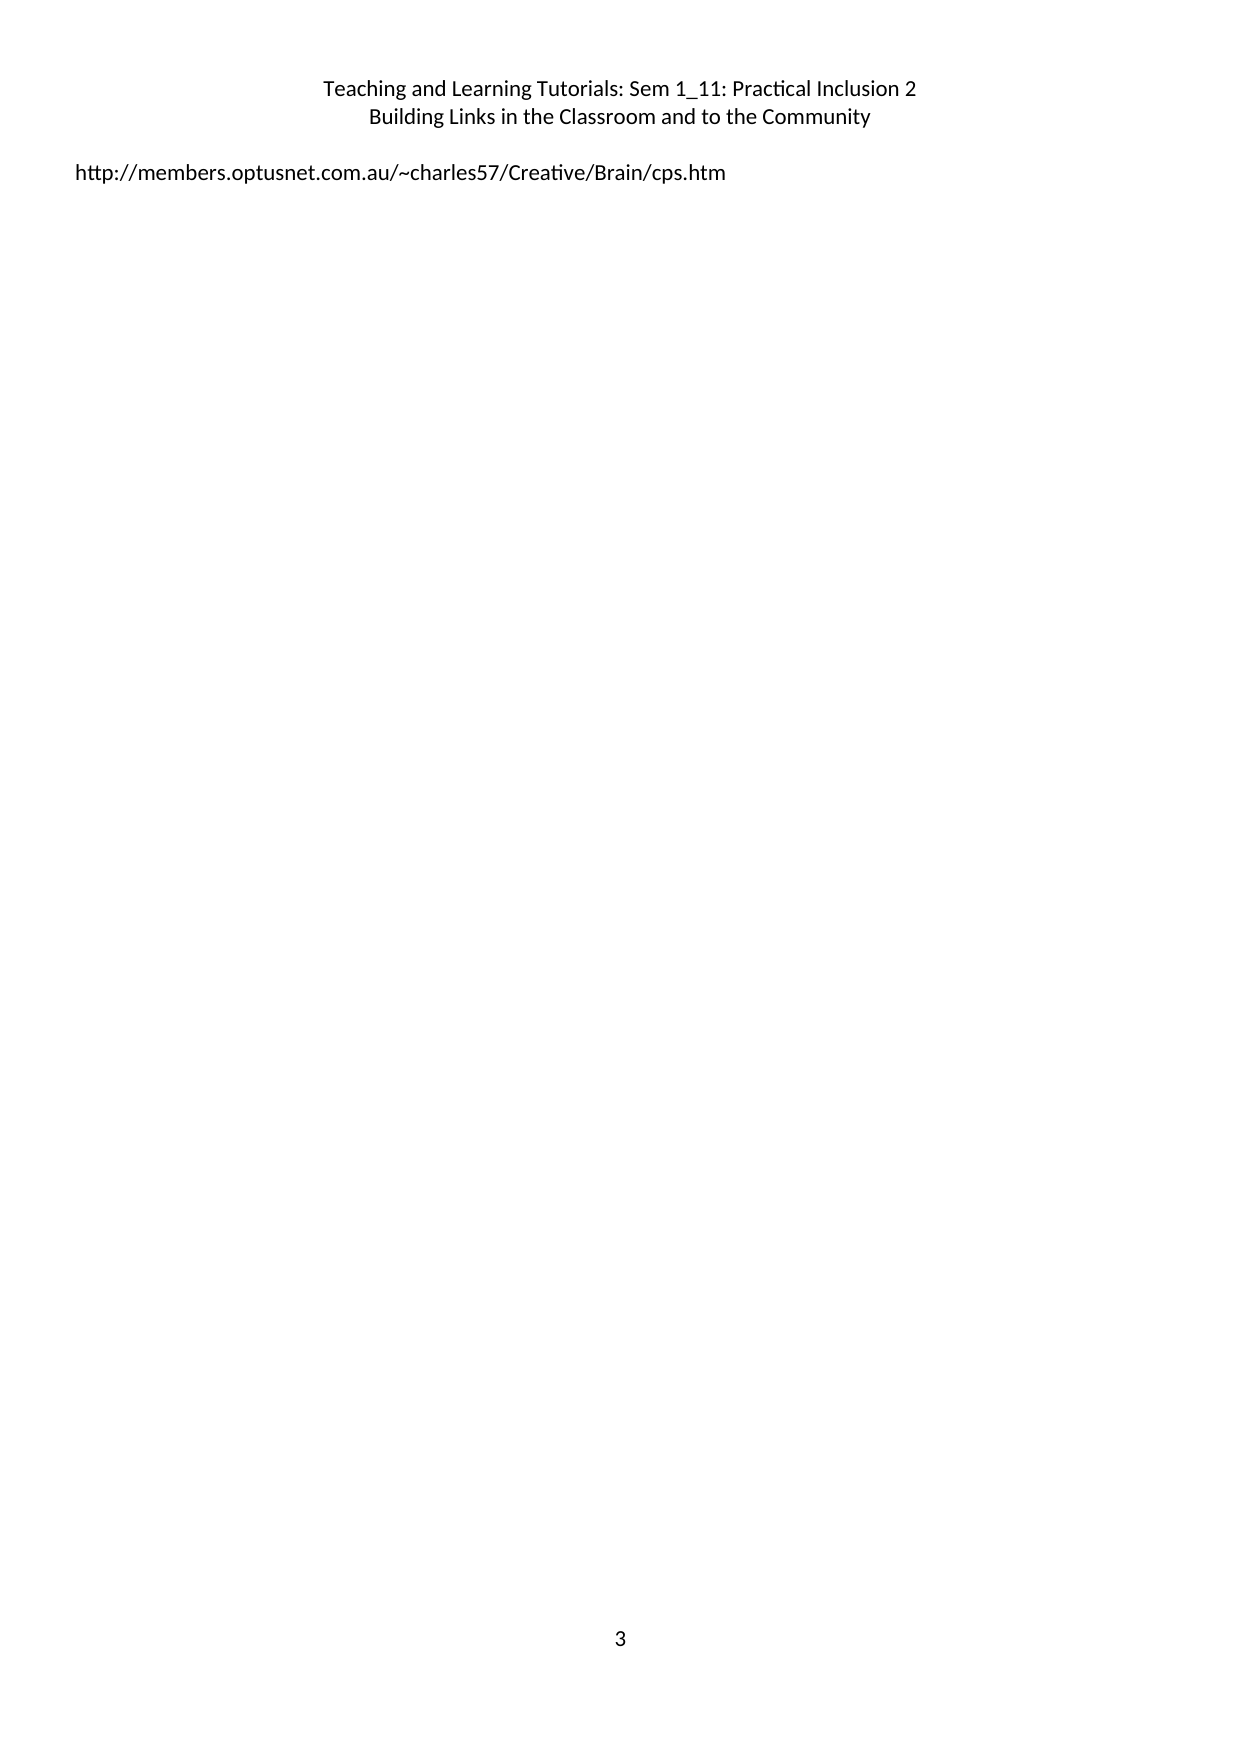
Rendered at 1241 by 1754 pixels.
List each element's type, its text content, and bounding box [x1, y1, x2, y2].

text http://members.optusnet.com.au/~charles57/Creative/Brain/cps.htm [75, 158, 1165, 186]
